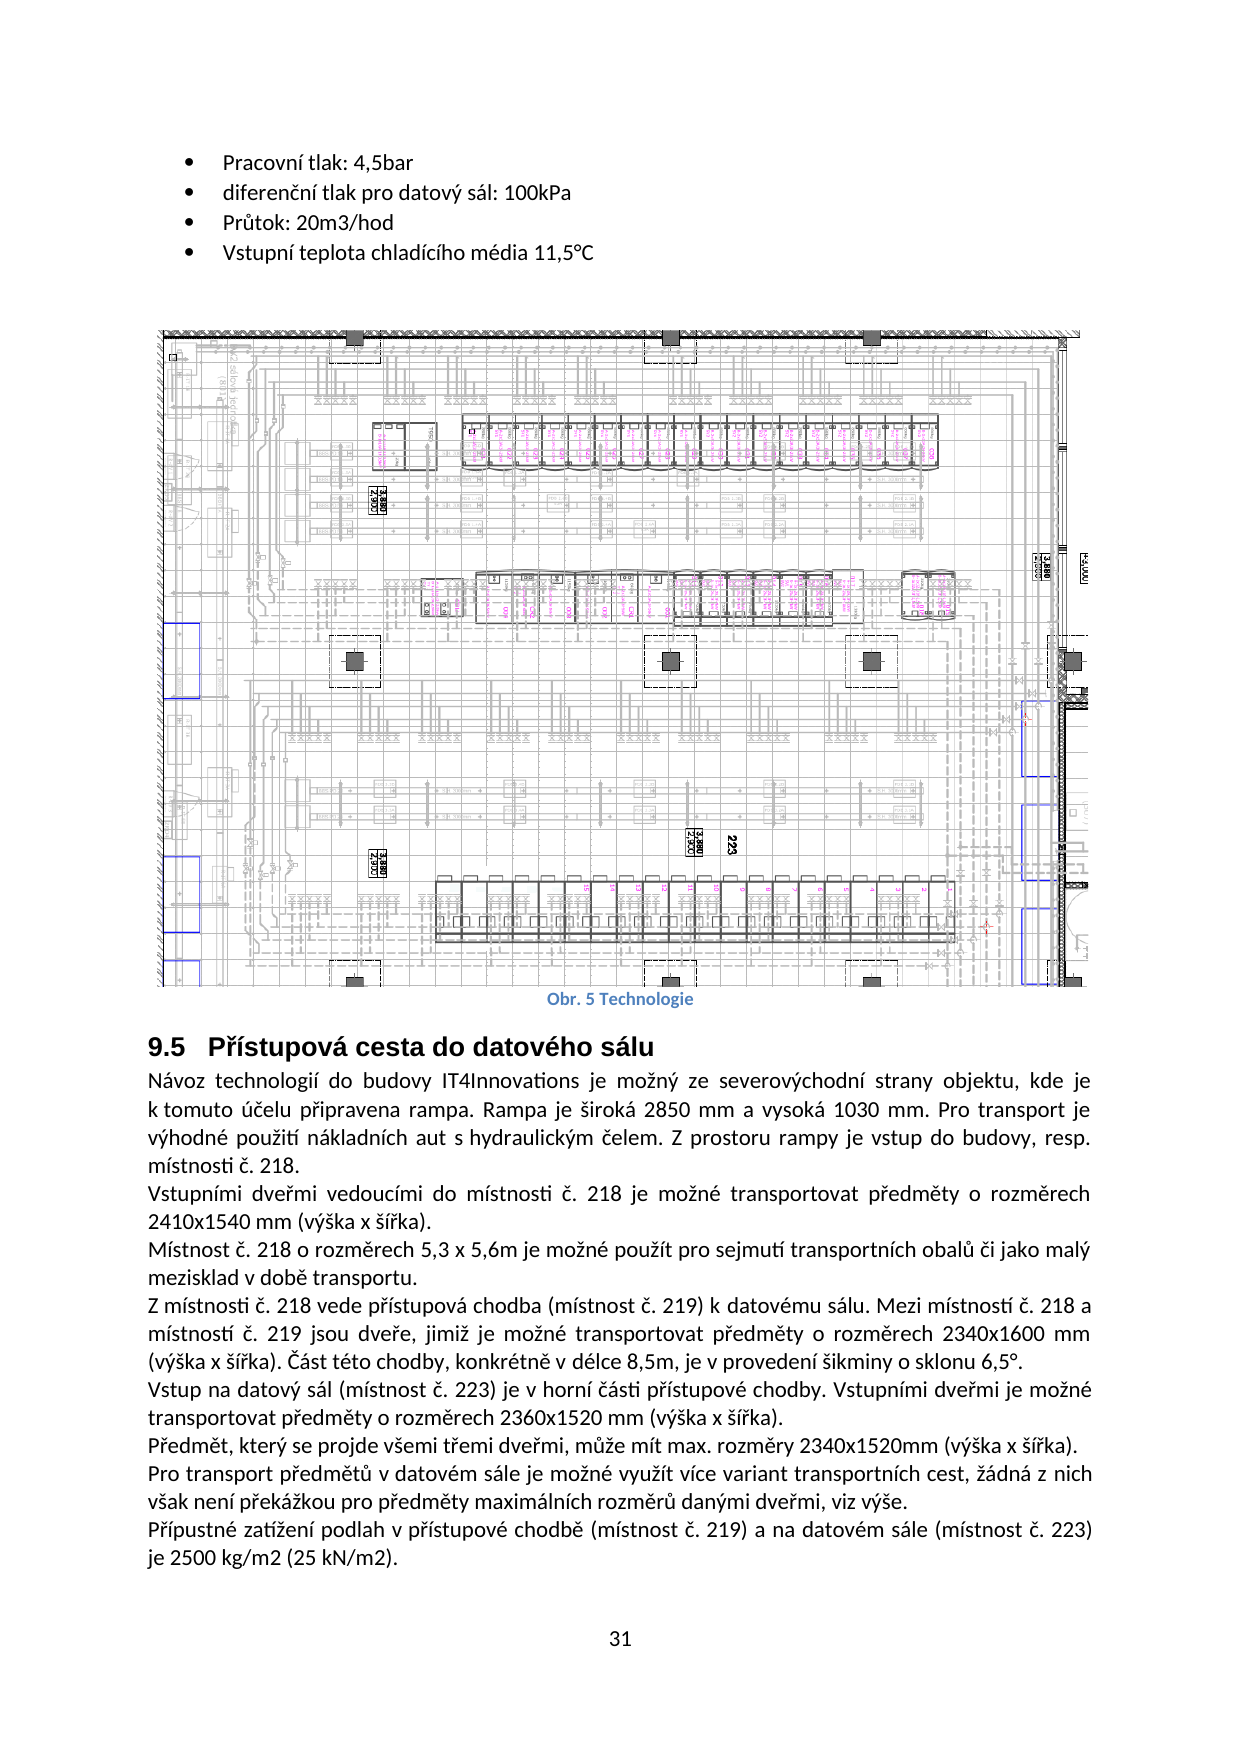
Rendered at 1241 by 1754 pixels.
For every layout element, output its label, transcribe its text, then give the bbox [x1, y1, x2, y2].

list Průtok: 20m3/hod [185, 208, 1093, 236]
picture [147, 313, 1093, 987]
text Pro transport předmětů v datovém sále je možné využít více variant transportních cest, žádná z nich však není překážkou pro předměty maximálních rozměrů danými dveřmi, viz výše. [148, 1459, 1093, 1515]
text Z místnosti č. 218 vede přístupová chodba (místnost č. 219) k datovému sálu. Mezi místností č. 218 a místností č. 219 jsou dveře, jimiž je možné transportovat předměty o rozměrech 2340x1600 mm (výška x šířka). Část této chodby, konkrétně v délce 8,5m, je v provedení šikminy o sklonu 6,5°. [148, 1291, 1093, 1375]
text Návoz technologií do budovy IT4Innovations je možný ze severovýchodní strany objektu, kde je k tomuto účelu připravena rampa. Rampa je široká 2850 mm a vysoká 1030 mm. Pro transport je výhodné použití nákladních aut s hydraulickým čelem. Z prostoru rampy je vstup do budovy, resp. místnosti č. 218. [148, 1067, 1093, 1179]
text Vstup na datový sál (místnost č. 223) je v horní části přístupové chodby. Vstupními dveřmi je možné transportovat předměty o rozměrech 2360x1520 mm (výška x šířka). [148, 1375, 1093, 1431]
list Vstupní teplota chladícího média 11,5°C [185, 238, 1093, 266]
subtitle Přístupová cesta do datového sálu [148, 1031, 1093, 1062]
list Pracovní tlak: 4,5bar [185, 148, 1093, 176]
text Vstupními dveřmi vedoucími do místnosti č. 218 je možné transportovat předměty o rozměrech 2410x1540 mm (výška x šířka). [148, 1179, 1093, 1235]
text Předmět, který se projde všemi třemi dveřmi, může mít max. rozměry 2340x1520mm (výška x šířka). [148, 1431, 1093, 1459]
text Přípustné zatížení podlah v přístupové chodbě (místnost č. 219) a na datovém sále (místnost č. 223) je 2500 kg/m2 (25 kN/m2). [148, 1515, 1093, 1571]
text Místnost č. 218 o rozměrech 5,3 x 5,6m je možné použít pro sejmutí transportních obalů či jako malý mezisklad v době transportu. [148, 1235, 1093, 1291]
text Obr. 5 Technologie [148, 987, 1093, 1010]
list diferenční tlak pro datový sál: 100kPa [185, 178, 1093, 206]
